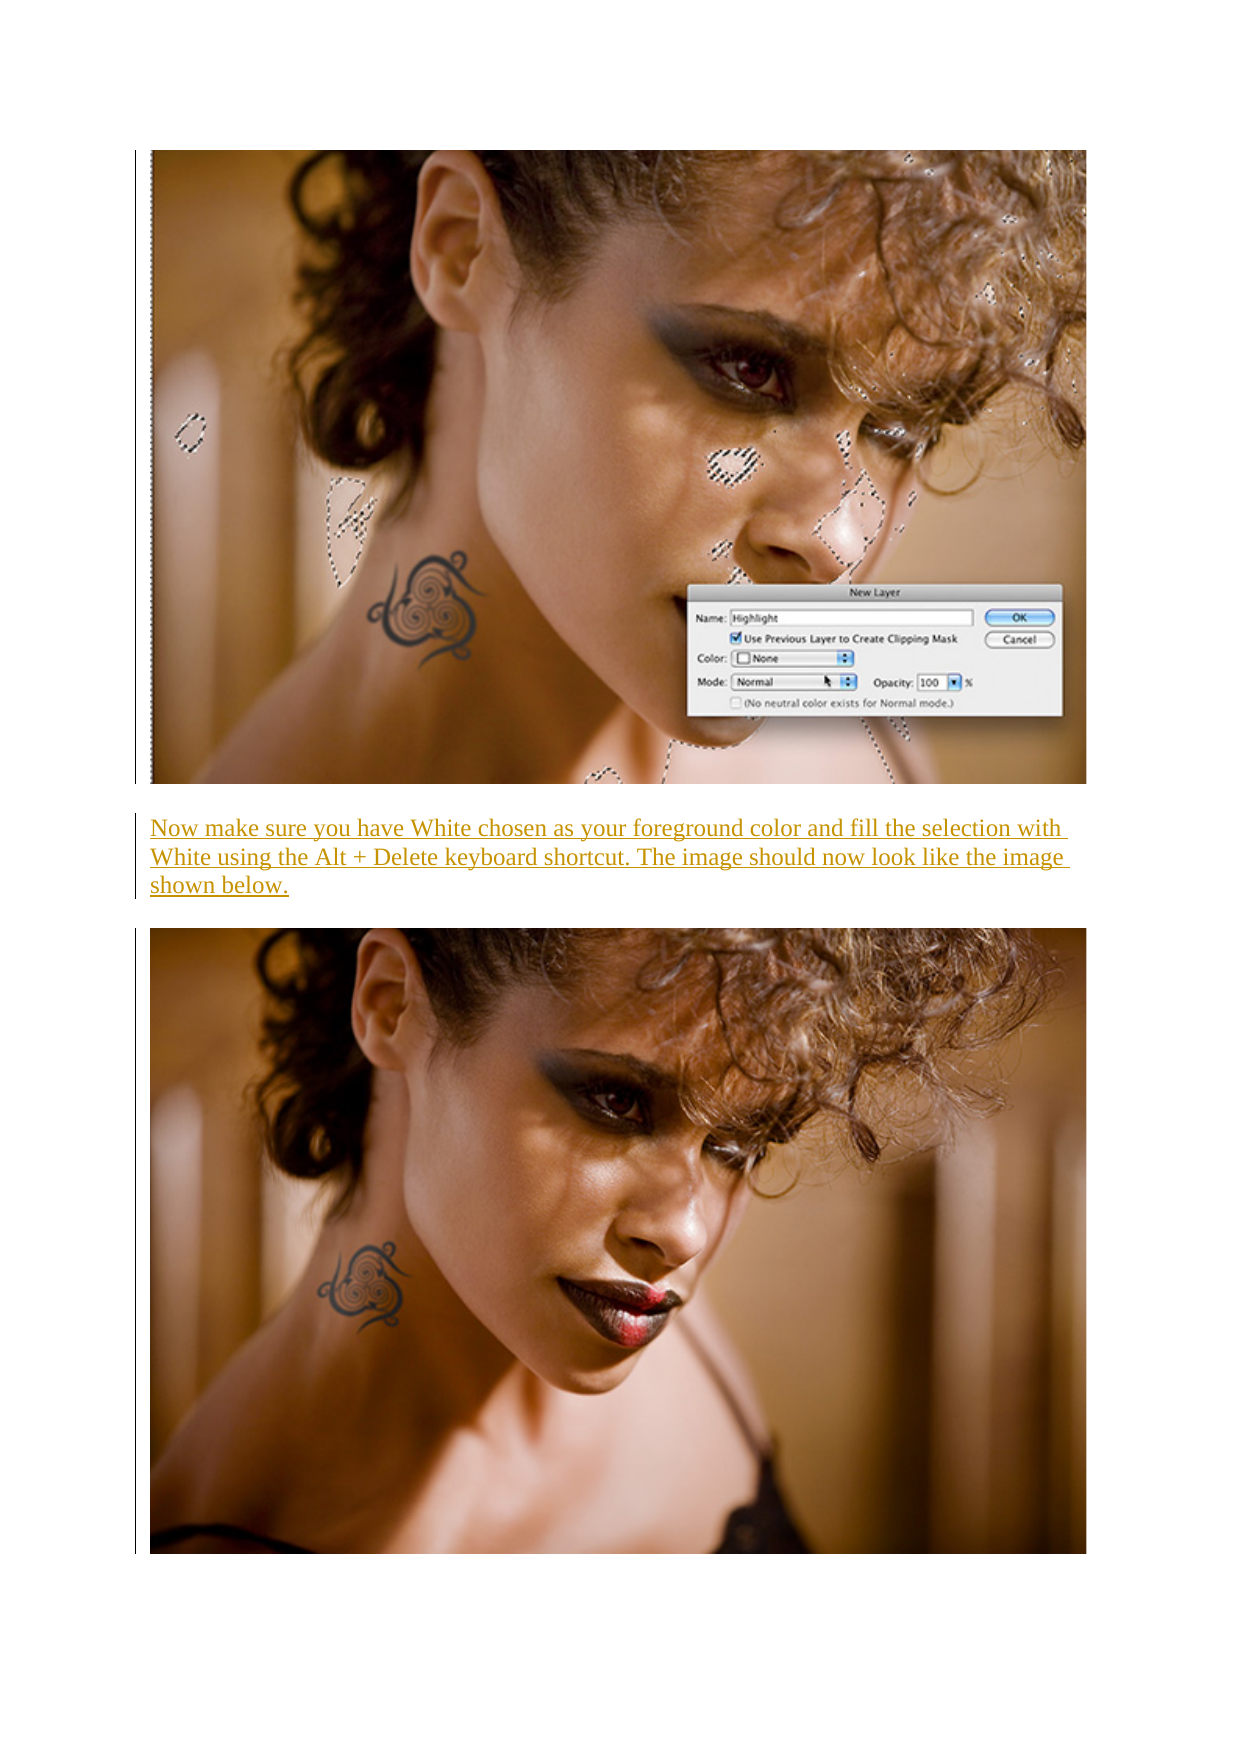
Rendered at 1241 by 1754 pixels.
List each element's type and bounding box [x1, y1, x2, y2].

picture [150, 928, 1087, 1554]
picture [150, 150, 1087, 784]
